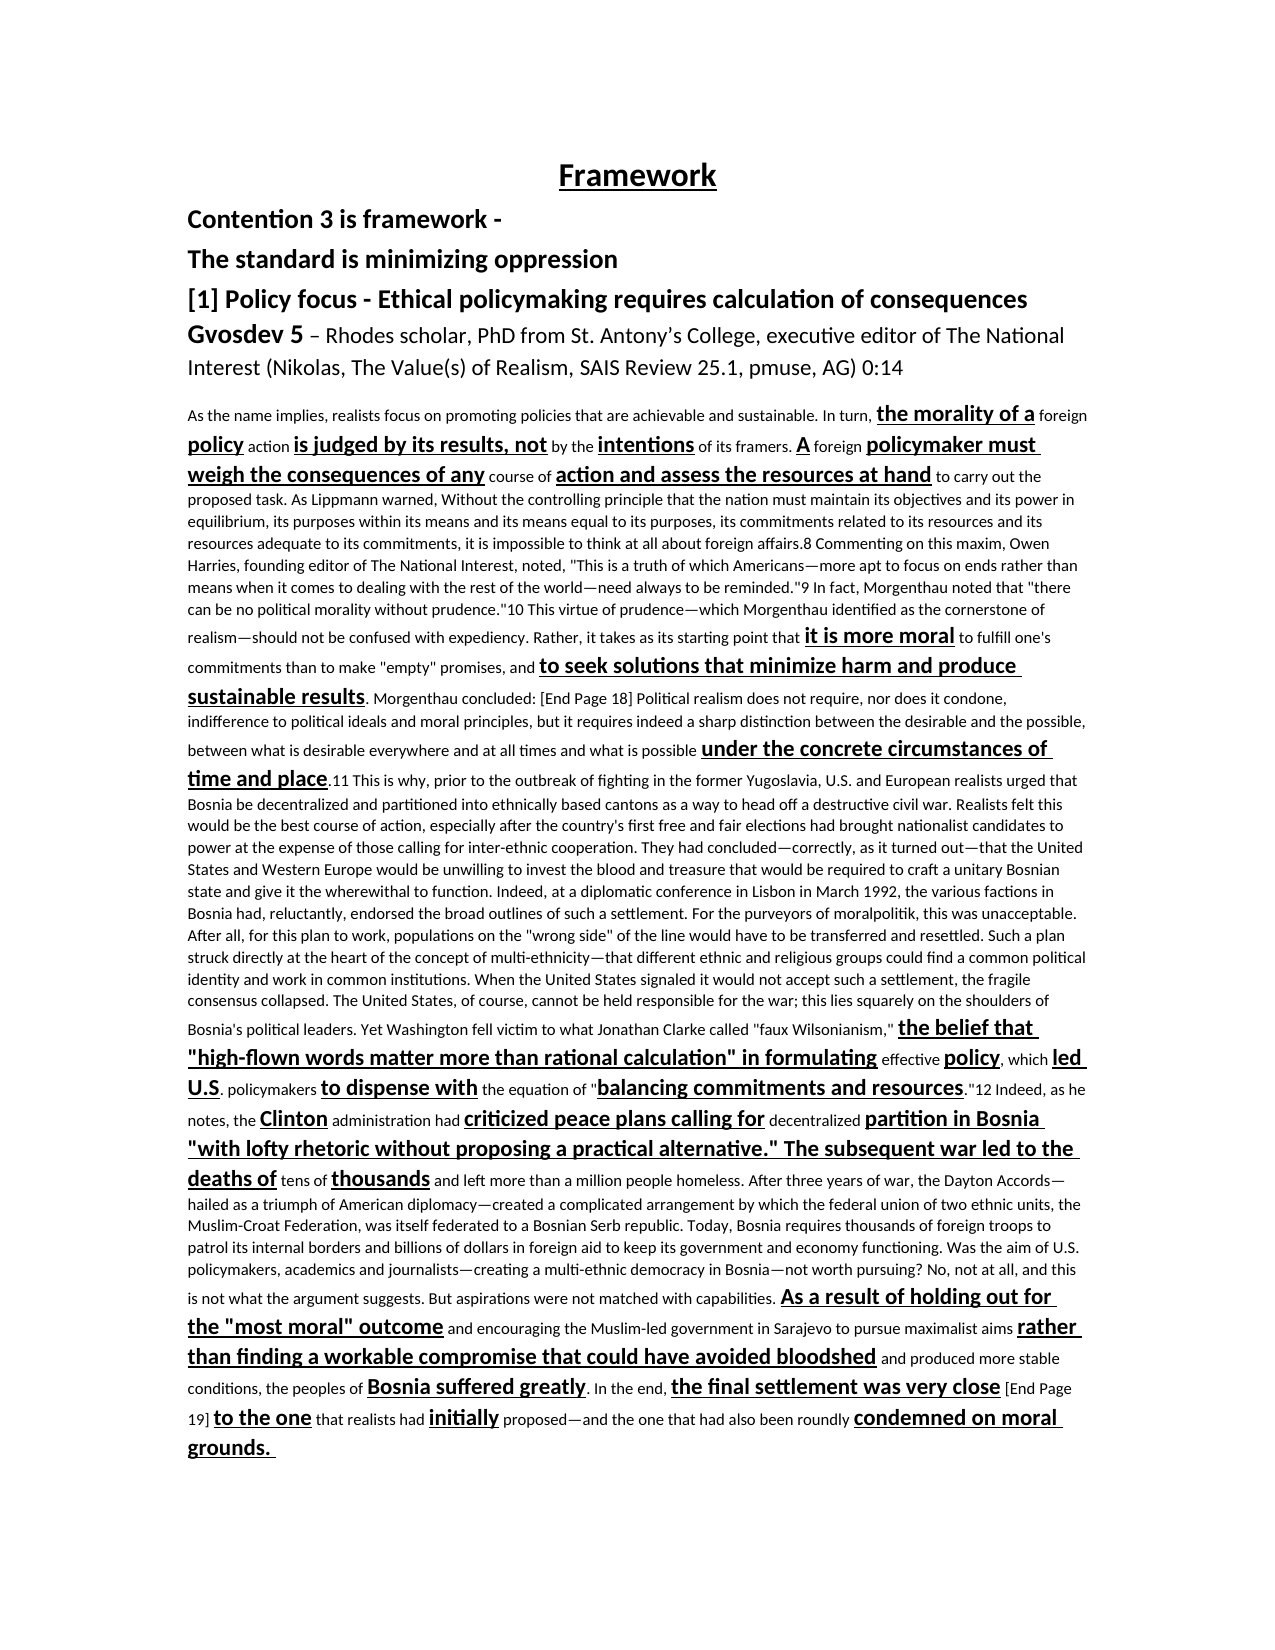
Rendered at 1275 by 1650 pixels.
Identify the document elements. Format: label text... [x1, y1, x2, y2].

subtitle Contention 3 is framework - [187, 202, 1087, 235]
subtitle [1] Policy focus - Ethical policymaking requires calculation of consequences [187, 282, 1087, 315]
text As the name implies, realists focus on promoting policies that are achievable and sustainable. In turn, the morality of a foreign policy action is judged by its results, not by the intentions of its framers. A foreign policymaker must weigh the consequences of any course of action and assess the resources at hand to carry out the proposed task. As Lippmann warned, Without the controlling principle that the nation must maintain its objectives and its power in equilibrium, its purposes within its means and its means equal to its purposes, its commitments related to its resources and its resources adequate to its commitments, it is impossible to think at all about foreign affairs.8 Commenting on this maxim, Owen Harries, founding editor of The National Interest, noted, "This is a truth of which Americans—more apt to focus on ends rather than means when it comes to dealing with the rest of the world—need always to be reminded."9 In fact, Morgenthau noted that "there can be no political morality without prudence."10 This virtue of prudence—which Morgenthau identified as the cornerstone of realism—should not be confused with expediency. Rather, it takes as its starting point that it is more moral to fulfill one's commitments than to make "empty" promises, and to seek solutions that minimize harm and produce sustainable results. Morgenthau concluded: [End Page 18] Political realism does not require, nor does it condone, indifference to political ideals and moral principles, but it requires indeed a sharp distinction between the desirable and the possible, between what is desirable everywhere and at all times and what is possible under the concrete circumstances of time and place.11 This is why, prior to the outbreak of fighting in the former Yugoslavia, U.S. and European realists urged that Bosnia be decentralized and partitioned into ethnically based cantons as a way to head off a destructive civil war. Realists felt this would be the best course of action, especially after the country's first free and fair elections had brought nationalist candidates to power at the expense of those calling for inter-ethnic cooperation. They had concluded—correctly, as it turned out—that the United States and Western Europe would be unwilling to invest the blood and treasure that would be required to craft a unitary Bosnian state and give it the wherewithal to function. Indeed, at a diplomatic conference in Lisbon in March 1992, the various factions in Bosnia had, reluctantly, endorsed the broad outlines of such a settlement. For the purveyors of moralpolitik, this was unacceptable. After all, for this plan to work, populations on the "wrong side" of the line would have to be transferred and resettled. Such a plan struck directly at the heart of the concept of multi-ethnicity—that different ethnic and religious groups could find a common political identity and work in common institutions. When the United States signaled it would not accept such a settlement, the fragile consensus collapsed. The United States, of course, cannot be held responsible for the war; this lies squarely on the shoulders of Bosnia's political leaders. Yet Washington fell victim to what Jonathan Clarke called "faux Wilsonianism," the belief that "high-flown words matter more than rational calculation" in formulating effective policy, which led U.S. policymakers to dispense with the equation of "balancing commitments and resources."12 Indeed, as he notes, the Clinton administration had criticized peace plans calling for decentralized partition in Bosnia "with lofty rhetoric without proposing a practical alternative." The subsequent war led to the deaths of tens of thousands and left more than a million people homeless. After three years of war, the Dayton Accords—hailed as a triumph of American diplomacy—created a complicated arrangement by which the federal union of two ethnic units, the Muslim-Croat Federation, was itself federated to a Bosnian Serb republic. Today, Bosnia requires thousands of foreign troops to patrol its internal borders and billions of dollars in foreign aid to keep its government and economy functioning. Was the aim of U.S. policymakers, academics and journalists—creating a multi-ethnic democracy in Bosnia—not worth pursuing? No, not at all, and this is not what the argument suggests. But aspirations were not matched with capabilities. As a result of holding out for the "most moral" outcome and encouraging the Muslim-led government in Sarajevo to pursue maximalist aims rather than finding a workable compromise that could have avoided bloodshed and produced more stable conditions, the peoples of Bosnia suffered greatly. In the end, the final settlement was very close [End Page 19] to the one that realists had initially proposed—and the one that had also been roundly condemned on moral grounds. [187, 399, 1087, 1461]
subtitle Framework [187, 154, 1087, 195]
subtitle The standard is minimizing oppression [187, 242, 1087, 275]
text Gvosdev 5 – Rhodes scholar, PhD from St. Antony’s College, executive editor of The National Interest (Nikolas, The Value(s) of Realism, SAIS Review 25.1, pmuse, AG) 0:14 [187, 317, 1087, 381]
